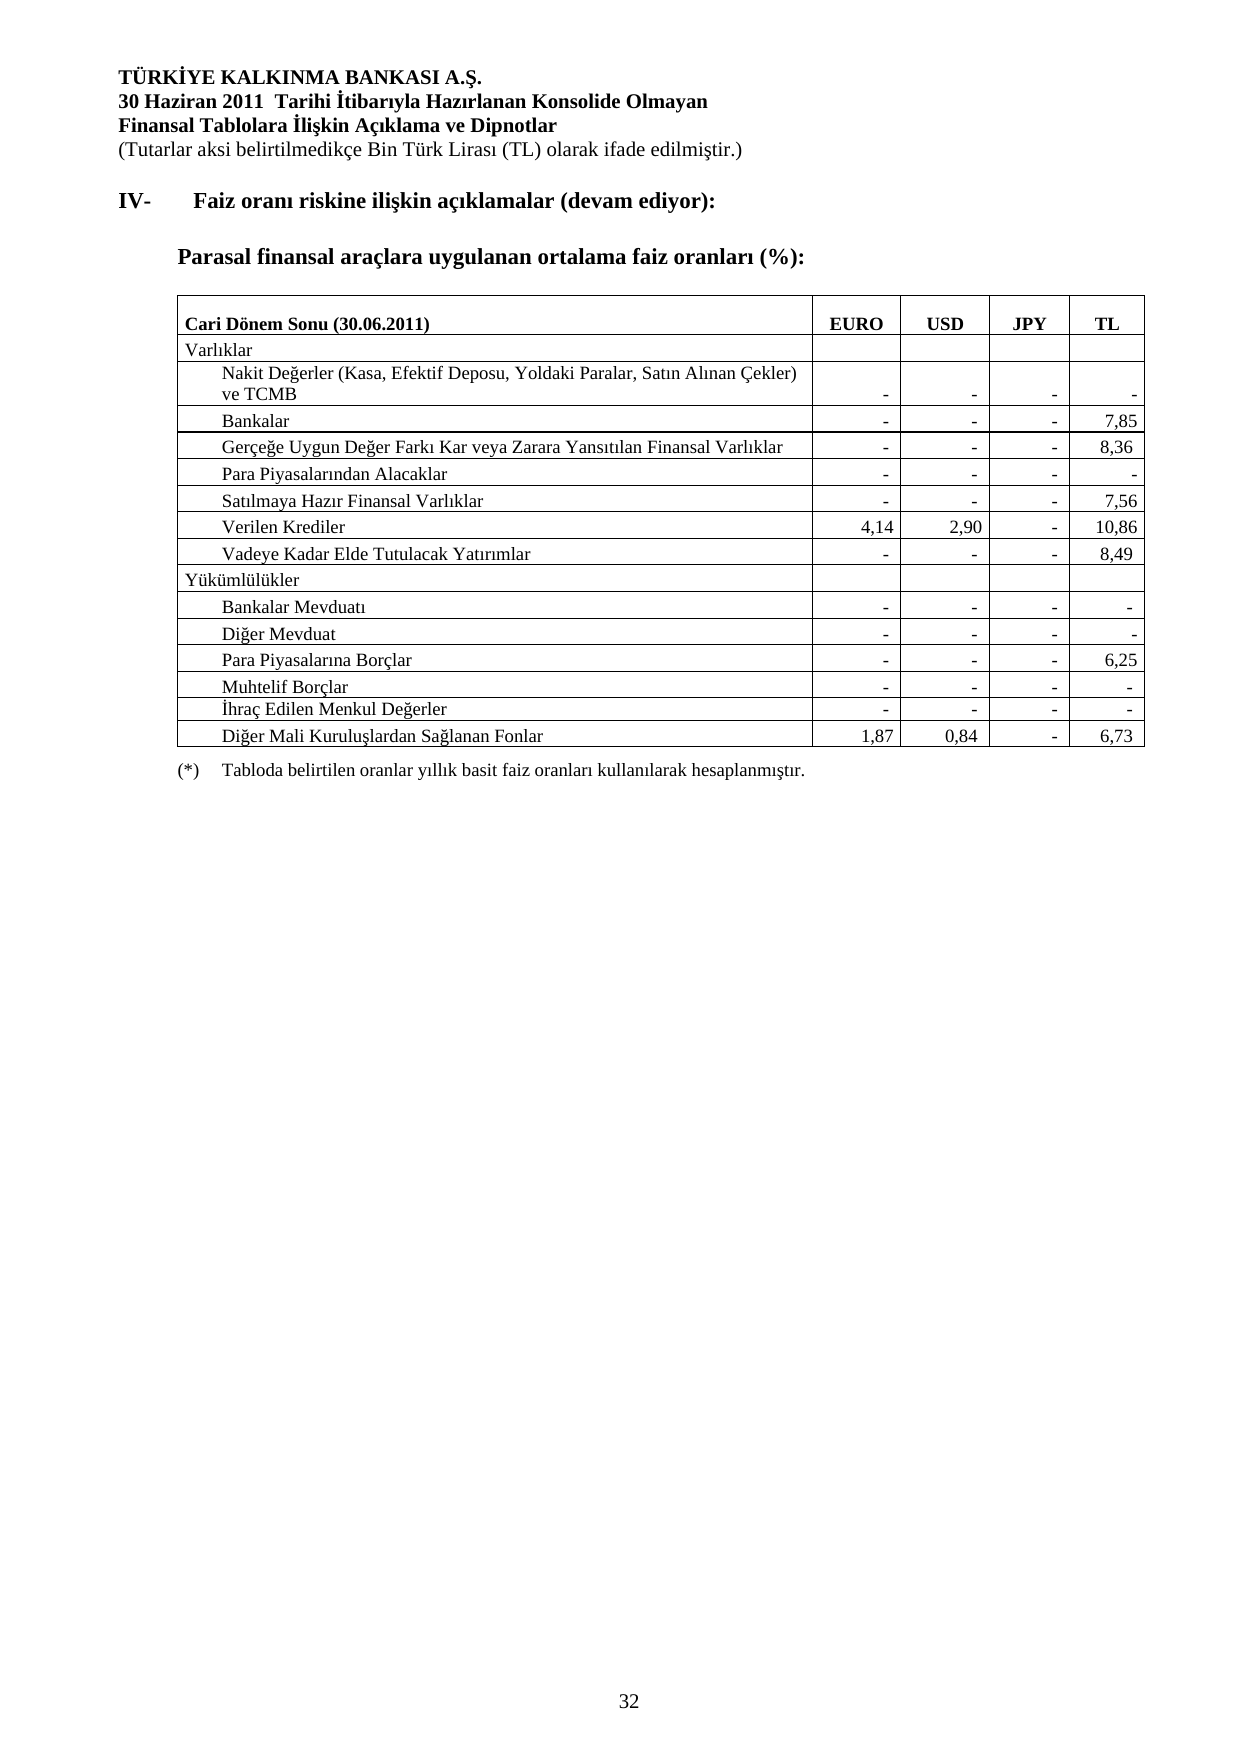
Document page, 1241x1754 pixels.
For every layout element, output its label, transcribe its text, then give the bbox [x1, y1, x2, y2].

table_cell - [813, 592, 900, 617]
table_cell - [901, 486, 989, 511]
table_cell 2,90 [901, 512, 989, 538]
table_cell - [1070, 698, 1144, 720]
table_cell - [990, 645, 1069, 671]
table_cell - [990, 512, 1069, 538]
table_cell 1,87 [813, 721, 900, 746]
subtitle Faiz oranı riskine ilişkin açıklamalar (devam ediyor): [118, 188, 1140, 214]
table_cell 8,36 [1070, 433, 1144, 458]
table_cell - [990, 672, 1069, 697]
table_cell Diğer Mevduat [178, 619, 812, 644]
table_header JPY [990, 296, 1069, 334]
table_cell - [901, 672, 989, 697]
table_cell Satılmaya Hazır Finansal Varlıklar [178, 486, 812, 511]
table_cell - [990, 362, 1069, 405]
table_cell - [990, 459, 1069, 484]
table_cell Diğer Mali Kuruluşlardan Sağlanan Fonlar [178, 721, 812, 746]
table_header USD [901, 296, 989, 334]
table_cell - [1070, 362, 1144, 405]
table_header TL [1070, 296, 1144, 334]
text (*) Tabloda belirtilen oranlar yıllık basit faiz oranları kullanılarak hesaplanmıştır. [177, 759, 1140, 781]
table_cell - [813, 486, 900, 511]
table_cell - [1070, 672, 1144, 697]
table_cell - [901, 539, 989, 564]
table_cell 10,86 [1070, 512, 1144, 538]
table_cell 6,73 [1070, 721, 1144, 746]
table_cell - [990, 486, 1069, 511]
table_cell - [901, 433, 989, 458]
table_cell - [813, 619, 900, 644]
table_cell 4,14 [813, 512, 900, 538]
table_cell - [1070, 619, 1144, 644]
table_cell Para Piyasalarına Borçlar [178, 645, 812, 671]
table_cell - [813, 698, 900, 720]
table_cell [1070, 335, 1144, 361]
table_cell - [901, 698, 989, 720]
table_cell 6,25 [1070, 645, 1144, 671]
table_cell - [990, 433, 1069, 458]
table_cell - [990, 406, 1069, 431]
table_header EURO [813, 296, 900, 334]
table_cell Gerçeğe Uygun Değer Farkı Kar veya Zarara Yansıtılan Finansal Varlıklar [178, 433, 812, 458]
table_cell - [1070, 459, 1144, 484]
text Parasal finansal araçlara uygulanan ortalama faiz oranları (%): [118, 243, 1140, 269]
table_cell - [901, 459, 989, 484]
table_cell Bankalar [178, 406, 812, 431]
table_cell - [813, 433, 900, 458]
table_cell - [990, 619, 1069, 644]
table_cell Muhtelif Borçlar [178, 672, 812, 697]
table_cell - [901, 406, 989, 431]
table_cell Bankalar Mevduatı [178, 592, 812, 617]
table_cell 7,56 [1070, 486, 1144, 511]
table_cell 7,85 [1070, 406, 1144, 431]
table_cell [901, 565, 989, 591]
table_cell - [901, 362, 989, 405]
table_cell - [990, 539, 1069, 564]
table_cell - [901, 645, 989, 671]
table_cell Verilen Krediler [178, 512, 812, 538]
table_cell [990, 335, 1069, 361]
table_cell [1070, 565, 1144, 591]
table_cell [813, 335, 900, 361]
table_cell - [813, 645, 900, 671]
table_cell - [813, 539, 900, 564]
table_cell - [901, 592, 989, 617]
table_cell Varlıklar [178, 335, 812, 361]
table_cell - [813, 459, 900, 484]
table_cell - [813, 362, 900, 405]
table_cell [901, 335, 989, 361]
table_cell Para Piyasalarından Alacaklar [178, 459, 812, 484]
table_cell Vadeye Kadar Elde Tutulacak Yatırımlar [178, 539, 812, 564]
table_cell 8,49 [1070, 539, 1144, 564]
table_cell Yükümlülükler [178, 565, 812, 591]
table_cell - [813, 406, 900, 431]
table_cell 0,84 [901, 721, 989, 746]
table_cell Nakit Değerler (Kasa, Efektif Deposu, Yoldaki Paralar, Satın Alınan Çekler) ve TCMB [178, 362, 812, 405]
table_cell İhraç Edilen Menkul Değerler [178, 698, 812, 720]
table_cell [813, 565, 900, 591]
table_cell - [990, 721, 1069, 746]
table_cell - [990, 698, 1069, 720]
table_cell - [1070, 592, 1144, 617]
table_cell [990, 565, 1069, 591]
table_header Cari Dönem Sonu (30.06.2011) [178, 296, 812, 334]
table_cell - [990, 592, 1069, 617]
table_cell - [901, 619, 989, 644]
table_cell - [813, 672, 900, 697]
